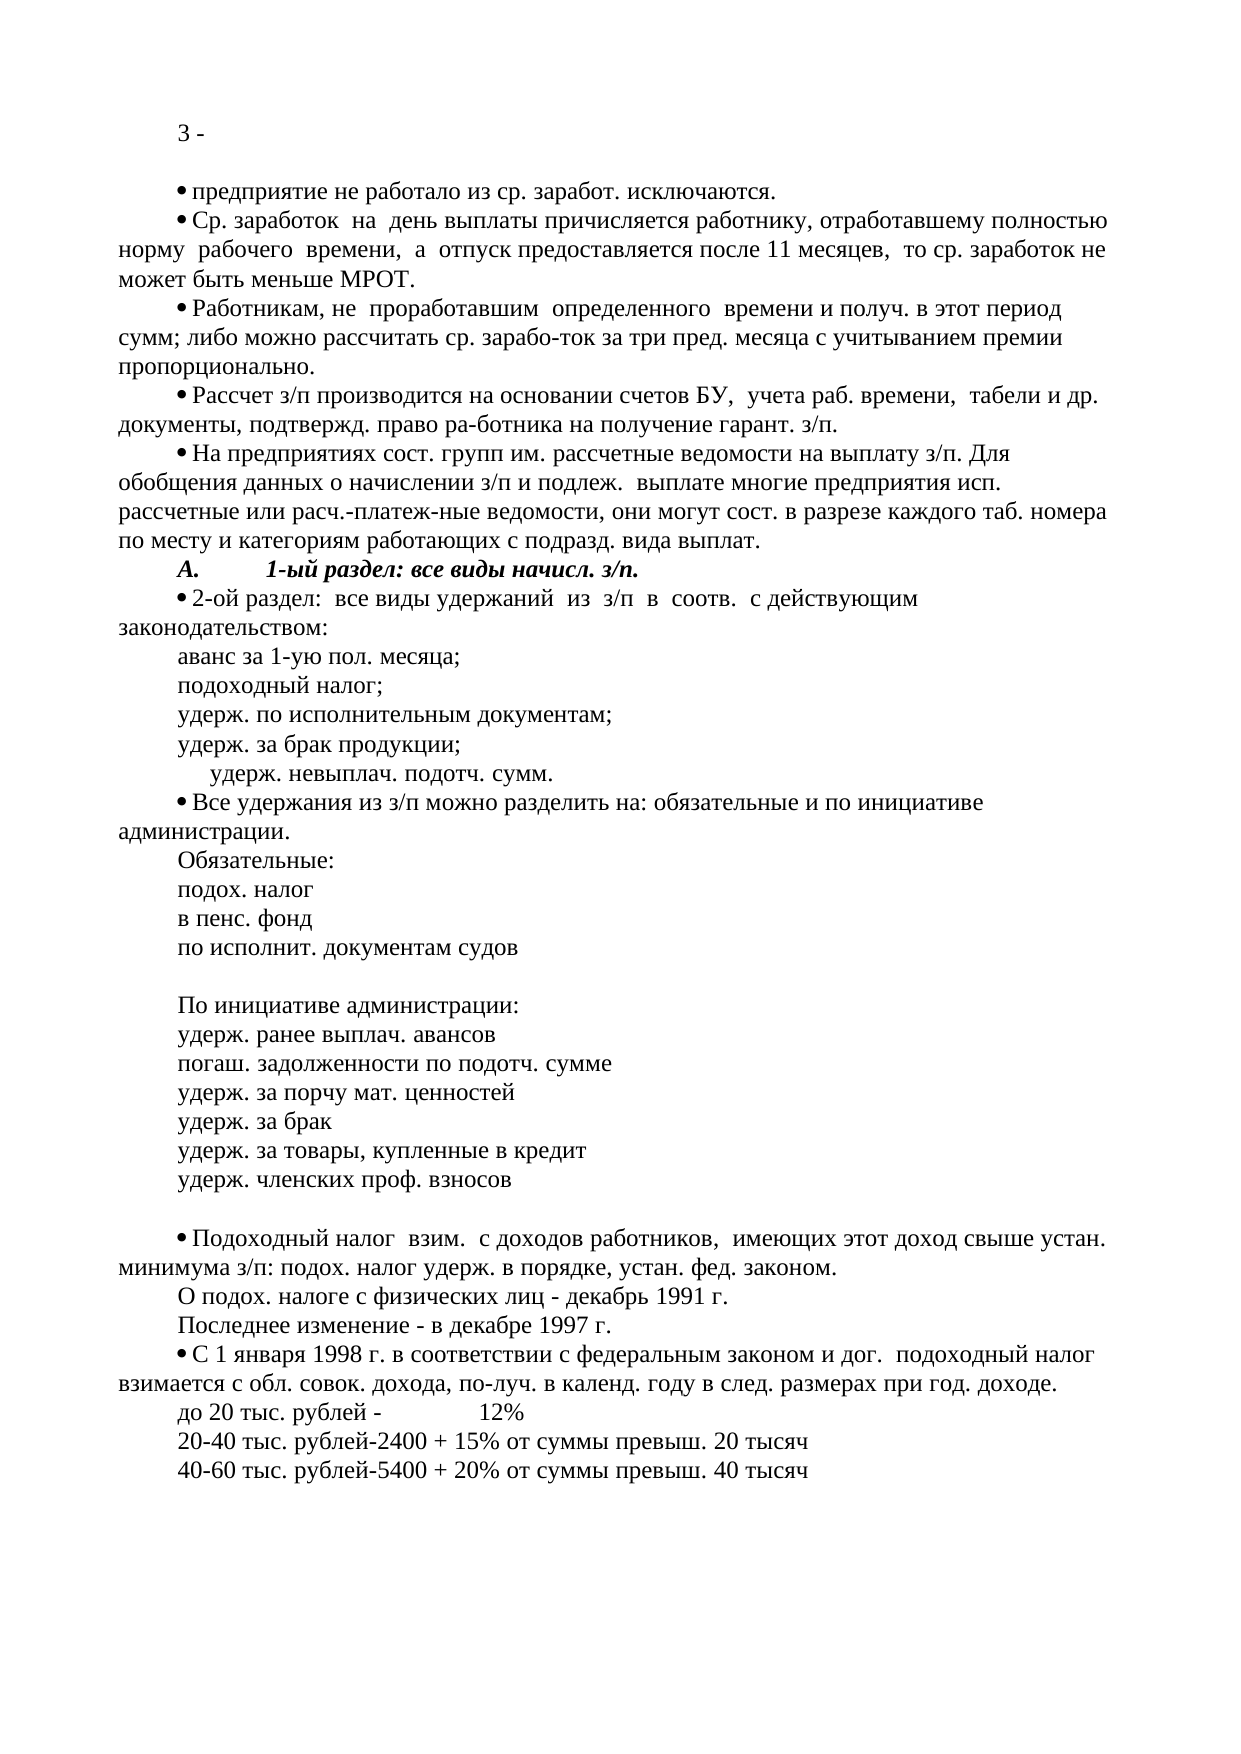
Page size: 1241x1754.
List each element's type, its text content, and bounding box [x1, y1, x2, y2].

list На предприятиях сост. групп им. рассчетные ведомости на выплату з/п. Для обобщения данных о начислении з/п и подлеж. выплате многие предприятия исп. рассчетные или расч.-платеж-ные ведомости, они могут сост. в разрезе каждого таб. номера по месту и категориям работающих с подразд. вида выплат. [118, 438, 1122, 554]
text по исполнит. документам судов [118, 932, 1122, 961]
list Последнее изменение - в декабре 1997 г. [118, 1310, 1122, 1339]
text удерж. по исполнительным документам; [118, 699, 1122, 728]
list Рассчет з/п производится на основании счетов БУ, учета раб. времени, табели и др. документы, подтвержд. право ра-ботника на получение гарант. з/п. [118, 380, 1122, 438]
text аванс за 1-ую пол. месяца; [118, 641, 1122, 670]
text удерж. за товары, купленные в кредит [118, 1135, 1122, 1164]
list Обязательные: [118, 845, 1122, 874]
list С 1 января 1998 г. в соответствии с федеральным законом и дог. подоходный налог взимается с обл. совок. дохода, по-луч. в календ. году в след. размерах при год. доходе. [118, 1339, 1122, 1397]
text погаш. задолженности по подотч. сумме [118, 1048, 1122, 1077]
text подоходный налог; [118, 670, 1122, 699]
text удерж. за брак продукции; [118, 728, 1122, 757]
list Ср. заработок на день выплаты причисляется работнику, отработавшему полностью норму рабочего времени, а отпуск предоставляется после 11 месяцев, то ср. заработок не может быть меньше МРОТ. [118, 205, 1122, 292]
list 20-40 тыс. рублей-2400 + 15% от суммы превыш. 20 тысяч [118, 1426, 1122, 1455]
text 3 - [118, 118, 1122, 147]
subtitle 1-ый раздел: все виды начисл. з/п. [118, 554, 1122, 583]
list 40-60 тыс. рублей-5400 + 20% от суммы превыш. 40 тысяч [118, 1455, 1122, 1484]
text подох. налог [118, 874, 1122, 903]
list предприятие не работало из ср. заработ. исключаются. [118, 176, 1122, 205]
list 2-ой раздел: все виды удержаний из з/п в соотв. с действующим законодательством: [118, 583, 1122, 641]
list до 20 тыс. рублей - 12% [118, 1397, 1122, 1426]
list Все удержания из з/п можно разделить на: обязательные и по инициативе администрации. [118, 787, 1122, 845]
list О подох. налоге с физических лиц - декабрь 1991 г. [118, 1281, 1122, 1310]
text удерж. ранее выплач. авансов [118, 1019, 1122, 1048]
text в пенс. фонд [118, 903, 1122, 932]
text удерж. членских проф. взносов [118, 1164, 1122, 1193]
list Работникам, не проработавшим определенного времени и получ. в этот период сумм; либо можно рассчитать ср. зарабо-ток за три пред. месяца с учитыванием премии пропорционально. [118, 292, 1122, 380]
text По инициативе администрации: [118, 990, 1122, 1019]
text удерж. за порчу мат. ценностей [118, 1077, 1122, 1106]
text удерж. невыплач. подотч. сумм. [118, 757, 1122, 787]
text удерж. за брак [118, 1106, 1122, 1135]
list Подоходный налог взим. с доходов работников, имеющих этот доход свыше устан. минимума з/п: подох. налог удерж. в порядке, устан. фед. законом. [118, 1222, 1122, 1281]
